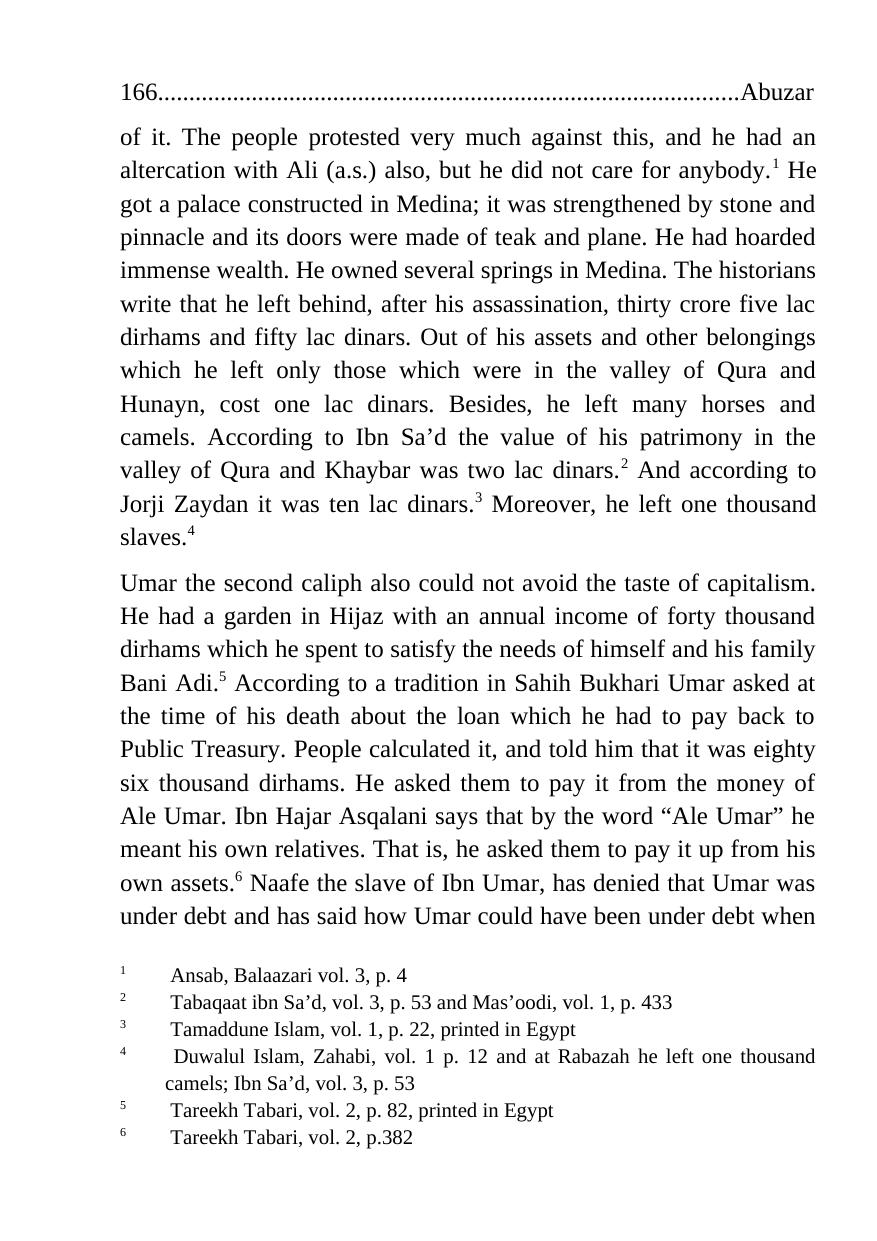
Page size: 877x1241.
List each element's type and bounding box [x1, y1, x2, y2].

text [120, 119, 817, 552]
text [120, 564, 817, 931]
